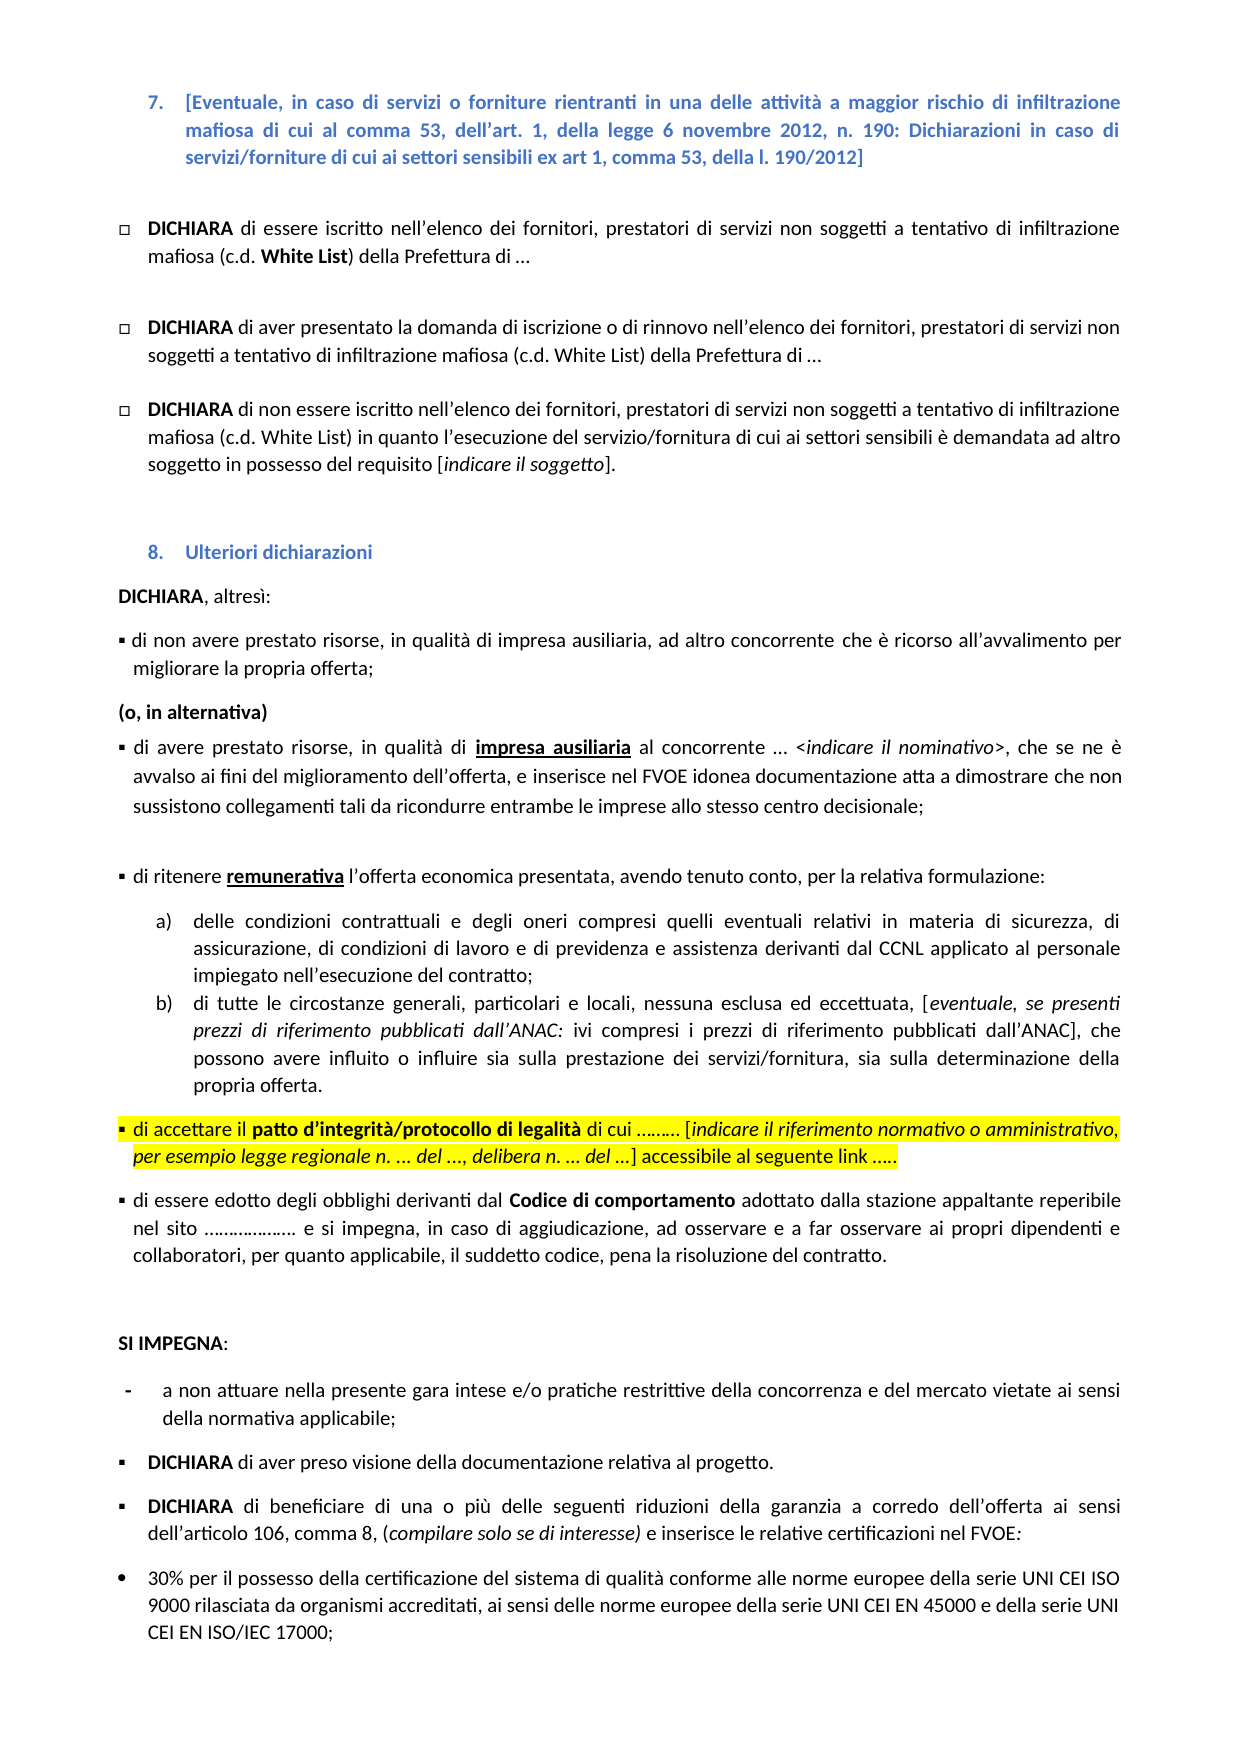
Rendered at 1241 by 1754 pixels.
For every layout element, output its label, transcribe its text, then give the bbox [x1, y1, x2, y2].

text ▪ DICHIARA di beneficiare di una o più delle seguenti riduzioni della garanzia a corredo dell’offerta ai sensi dell’articolo 106, comma 8, (compilare solo se di interesse) e inserisce le relative certificazioni nel FVOE: [118, 1493, 1122, 1546]
list a non attuare nella presente gara intese e/o pratiche restrittive della concorrenza e del mercato vietate ai sensi della normativa applicabile; [125, 1375, 1122, 1431]
text ▪ di accettare il patto d’integrità/protocollo di legalità di cui ……… [indicare il riferimento normativo o amministrativo, per esempio legge regionale n. ... del ..., delibera n. … del …] accessibile al seguente link ….. [118, 1116, 1122, 1169]
text ▪ di avere prestato risorse, in qualità di impresa ausiliaria al concorrente … <indicare il nominativo>, che se ne è avvalso ai fini del miglioramento dell’offerta, e inserisce nel FVOE idonea documentazione atta a dimostrare che non sussistono collegamenti tali da ricondurre entrambe le imprese allo stesso centro decisionale; [118, 734, 1122, 818]
list di tutte le circostanze generali, particolari e locali, nessuna esclusa ed eccettuata, [eventuale, se presenti prezzi di riferimento pubblicati dall’ANAC: ivi compresi i prezzi di riferimento pubblicati dall’ANAC], che possono avere influito o influire sia sulla prestazione dei servizi/fornitura, sia sulla determinazione della propria offerta. [156, 990, 1122, 1098]
list delle condizioni contrattuali e degli oneri compresi quelli eventuali relativi in materia di sicurezza, di assicurazione, di condizioni di lavoro e di previdenza e assistenza derivanti dal CCNL applicato al personale impiegato nell’esecuzione del contratto; [156, 908, 1122, 988]
text (o, in alternativa) [118, 699, 1122, 724]
text SI IMPEGNA: [118, 1331, 1122, 1356]
text ▪ di non avere prestato risorse, in qualità di impresa ausiliaria, ad altro concorrente che è ricorso all’avvalimento per migliorare la propria offerta; [118, 628, 1122, 681]
list □ DICHIARA di aver presentato la domanda di iscrizione o di rinnovo nell’elenco dei fornitori, prestatori di servizi non soggetti a tentativo di infiltrazione mafiosa (c.d. White List) della Prefettura di … [118, 314, 1122, 367]
text ▪ di ritenere remunerativa l’offerta economica presentata, avendo tenuto conto, per la relativa formulazione: [118, 864, 1122, 889]
list [Eventuale, in caso di servizi o forniture rientranti in una delle attività a maggior rischio di infiltrazione mafiosa di cui al comma 53, dell’art. 1, della legge 6 novembre 2012, n. 190: Dichiarazioni in caso di servizi/forniture di cui ai settori sensibili ex art 1, comma 53, della l. 190/2012] [148, 89, 1122, 169]
text ▪ DICHIARA di aver preso visione della documentazione relativa al progetto. [118, 1449, 1122, 1474]
list □ DICHIARA di non essere iscritto nell’elenco dei fornitori, prestatori di servizi non soggetti a tentativo di infiltrazione mafiosa (c.d. White List) in quanto l’esecuzione del servizio/fornitura di cui ai settori sensibili è demandata ad altro soggetto in possesso del requisito [indicare il soggetto]. [118, 397, 1122, 477]
list Ulteriori dichiarazioni [148, 539, 1122, 565]
text □ DICHIARA di essere iscritto nell’elenco dei fornitori, prestatori di servizi non soggetti a tentativo di infiltrazione mafiosa (c.d. White List) della Prefettura di … [118, 216, 1122, 268]
list 30% per il possesso della certificazione del sistema di qualità conforme alle norme europee della serie UNI CEI ISO 9000 rilasciata da organismi accreditati, ai sensi delle norme europee della serie UNI CEI EN 45000 e della serie UNI CEI EN ISO/IEC 17000; [118, 1565, 1122, 1645]
text ▪ di essere edotto degli obblighi derivanti dal Codice di comportamento adottato dalla stazione appaltante reperibile nel sito ………………. e si impegna, in caso di aggiudicazione, ad osservare e a far osservare ai propri dipendenti e collaboratori, per quanto applicabile, il suddetto codice, pena la risoluzione del contratto. [118, 1188, 1122, 1268]
text DICHIARA, altresì: [118, 584, 1122, 609]
